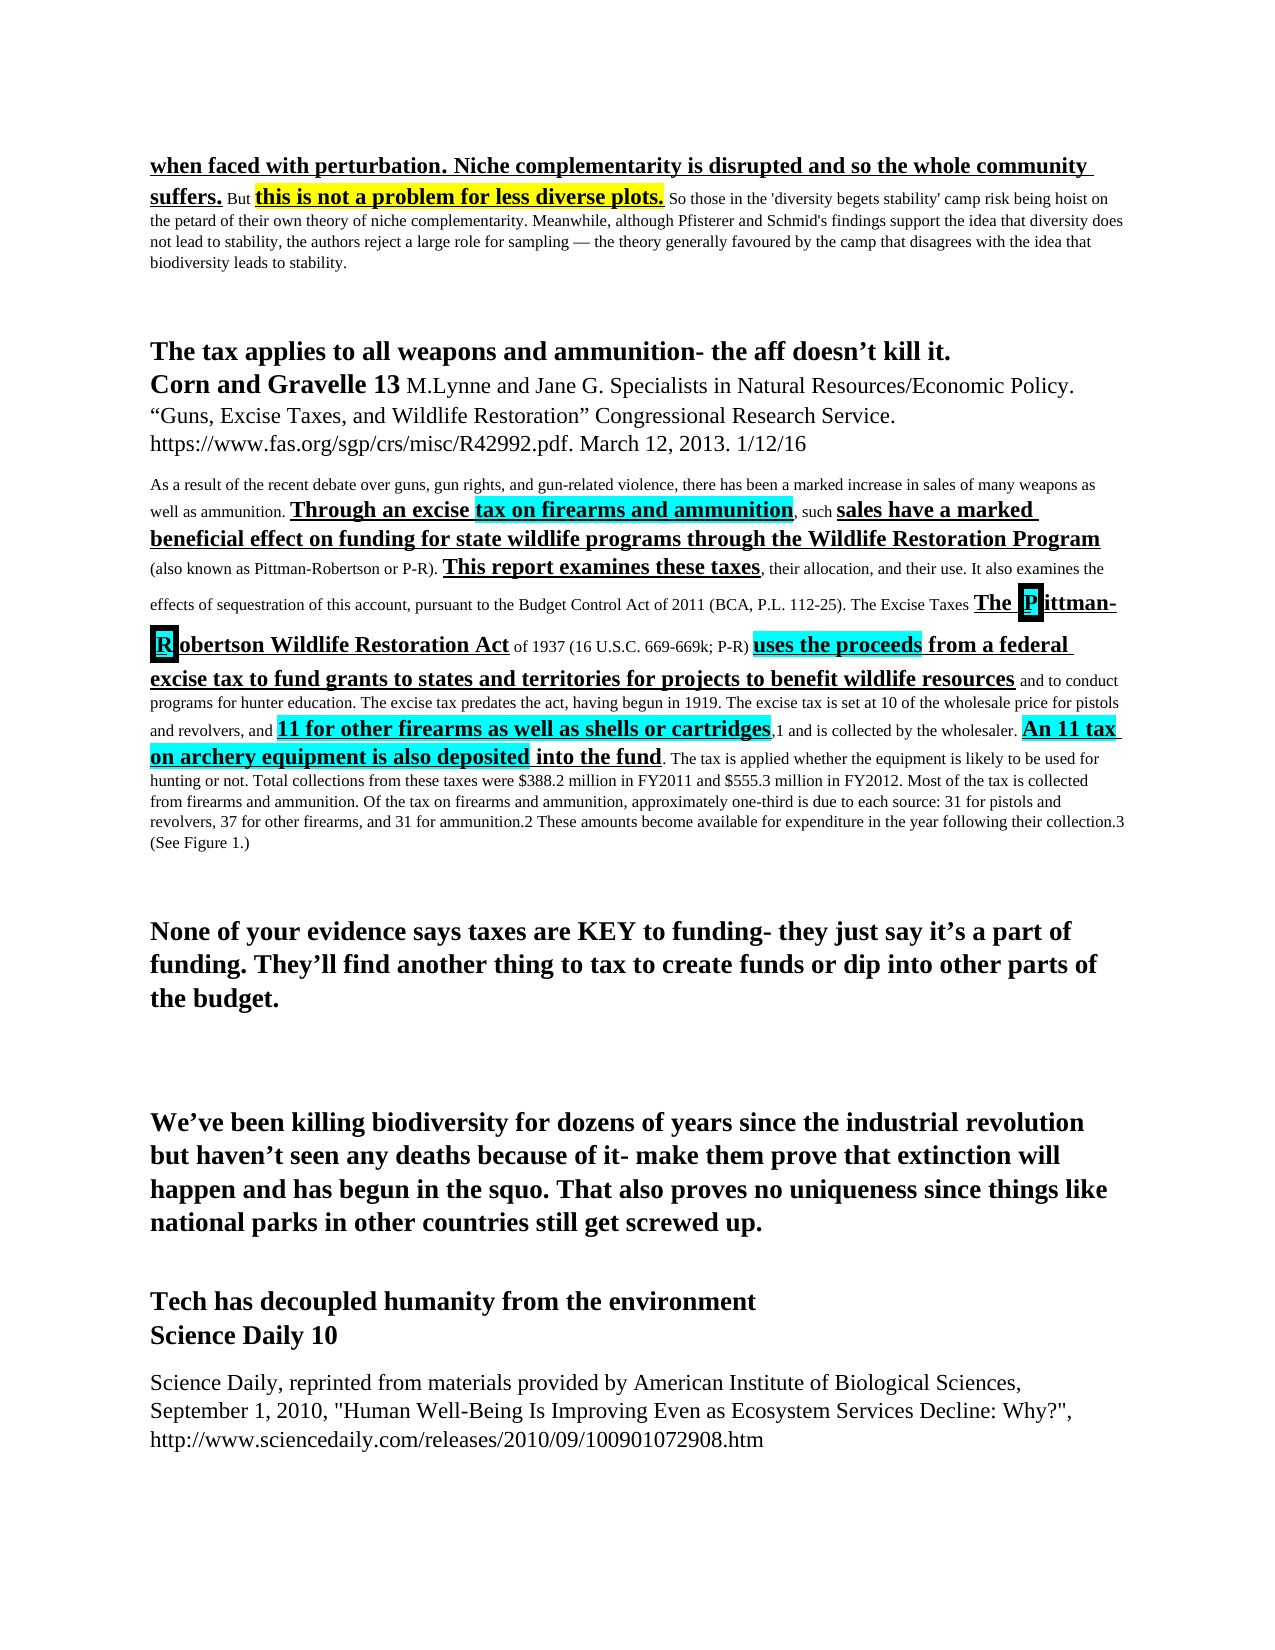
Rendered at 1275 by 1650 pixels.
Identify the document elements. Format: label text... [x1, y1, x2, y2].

text Corn and Gravelle 13 M.Lynne and Jane G. Specialists in Natural Resources/Economic Policy. “Guns, Excise Taxes, and Wildlife Restoration” Congressional Research Service. https://www.fas.org/sgp/crs/misc/R42992.pdf. March 12, 2013. 1/12/16 [150, 368, 1125, 456]
subtitle The tax applies to all weapons and ammunition- the aff doesn’t kill it. [150, 335, 1125, 366]
text Science Daily 10 [150, 1319, 1125, 1350]
text As a result of the recent debate over guns, gun rights, and gun-related violence, there has been a marked increase in sales of many weapons as well as ammunition. Through an excise tax on firearms and ammunition, such sales have a marked beneficial effect on funding for state wildlife programs through the Wildlife Restoration Program (also known as Pittman-Robertson or P-R). This report examines these taxes, their allocation, and their use. It also examines the effects of sequestration of this account, pursuant to the Budget Control Act of 2011 (BCA, P.L. 112-25). The Excise Taxes The Pittman-Robertson Wildlife Restoration Act of 1937 (16 U.S.C. 669-669k; P-R) uses the proceeds from a federal excise tax to fund grants to states and territories for projects to benefit wildlife resources and to conduct programs for hunter education. The excise tax predates the act, having begun in 1919. The excise tax is set at 10 of the wholesale price for pistols and revolvers, and 11 for other firearms as well as shells or cartridges,1 and is collected by the wholesaler. An 11 tax on archery equipment is also deposited into the fund. The tax is applied whether the equipment is likely to be used for hunting or not. Total collections from these taxes were $388.2 million in FY2011 and $555.3 million in FY2012. Most of the tax is collected from firearms and ammunition. Of the tax on firearms and ammunition, approximately one-third is due to each source: 31 for pistols and revolvers, 37 for other firearms, and 31 for ammunition.2 These amounts become available for expenditure in the year following their collection.3 (See Figure 1.) [150, 475, 1125, 852]
subtitle None of your evidence says taxes are KEY to funding- they just say it’s a part of funding. They’ll find another thing to tax to create funds or dip into other parts of the budget. [150, 915, 1125, 1013]
text Science Daily, reprinted from materials provided by American Institute of Biological Sciences, September 1, 2010, "Human Well-Being Is Improving Even as Ecosystem Services Decline: Why?", http://www.sciencedaily.com/releases/2010/09/100901072908.htm [150, 1369, 1125, 1452]
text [150, 150, 1125, 272]
subtitle We’ve been killing biodiversity for dozens of years since the industrial revolution but haven’t seen any deaths because of it- make them prove that extinction will happen and has begun in the squo. That also proves no uniqueness since things like national parks in other countries still get screwed up. [150, 1106, 1125, 1238]
subtitle Tech has decoupled humanity from the environment [150, 1285, 1125, 1316]
